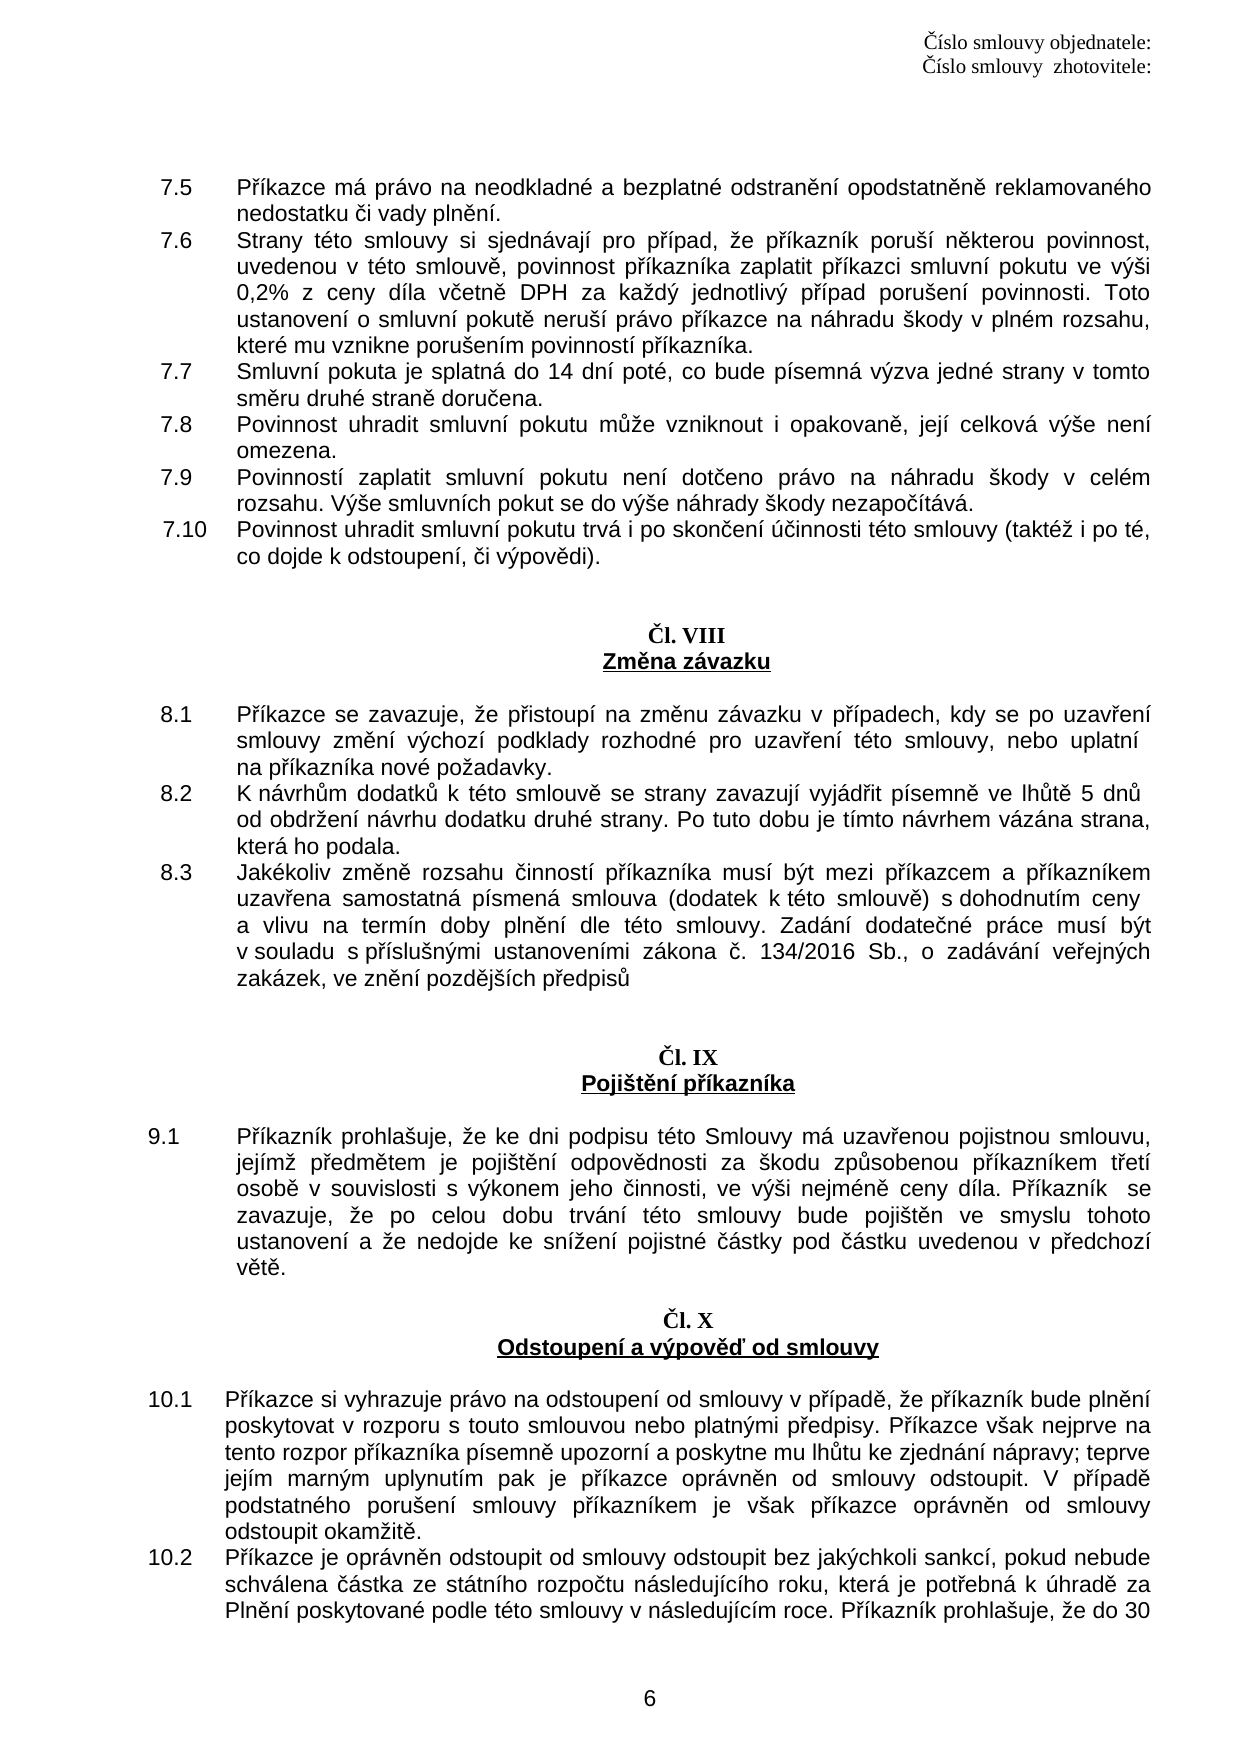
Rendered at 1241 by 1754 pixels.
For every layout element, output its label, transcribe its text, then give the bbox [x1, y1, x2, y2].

list Čl. VIII Změna závazku [222, 622, 1152, 674]
text Čl. IX [224, 1043, 1152, 1070]
text Pojištění příkazníka [224, 1070, 1152, 1096]
list Povinnost uhradit smluvní pokutu trvá i po skončení účinnosti této smlouvy (taktéž i po té, co dojde k odstoupení, či výpovědi). [207, 516, 1152, 569]
text 9.1 Příkazník prohlašuje, že ke dni podpisu této Smlouvy má uzavřenou pojistnou smlouvu, jejímž předmětem je pojištění odpovědnosti za škodu způsobenou příkazníkem třetí osobě v souvislosti s výkonem jeho činnosti, ve výši nejméně ceny díla. Příkazník se zavazuje, že po celou dobu trvání této smlouvy bude pojištěn ve smyslu tohoto ustanovení a že nedojde ke snížení pojistné částky pod částku uvedenou v předchozí větě. [148, 1123, 1152, 1281]
text 10.1 Příkazce si vyhrazuje právo na odstoupení od smlouvy v případě, že příkazník bude plnění poskytovat v rozporu s touto smlouvou nebo platnými předpisy. Příkazce však nejprve na tento rozpor příkazníka písemně upozorní a poskytne mu lhůtu ke zjednání nápravy; teprve jejím marným uplynutím pak je příkazce oprávněn od smlouvy odstoupit. V případě podstatného porušení smlouvy příkazníkem je však příkazce oprávněn od smlouvy odstoupit okamžitě. [148, 1386, 1152, 1544]
list Povinností zaplatit smluvní pokutu není dotčeno právo na náhradu škody v celém rozsahu. Výše smluvních pokut se do výše náhrady škody nezapočítává. [192, 464, 1152, 516]
list Jakékoliv změně rozsahu činností příkazníka musí být mezi příkazcem a příkazníkem uzavřena samostatná písmená smlouva (dodatek k této smlouvě) s dohodnutím ceny a vlivu na termín doby plnění dle této smlouvy. Zadání dodatečné práce musí být v souladu s příslušnými ustanoveními zákona č. 134/2016 Sb., o zadávání veřejných zakázek, ve znění pozdějších předpisů [192, 859, 1152, 991]
list Strany této smlouvy si sjednávají pro případ, že příkazník poruší některou povinnost, uvedenou v této smlouvě, povinnost příkazníka zaplatit příkazci smluvní pokutu ve výši 0,2% z ceny díla včetně DPH za každý jednotlivý případ porušení povinnosti. Toto ustanovení o smluvní pokutě neruší právo příkazce na náhradu škody v plném rozsahu, které mu vznikne porušením povinností příkazníka. [192, 227, 1152, 358]
list K návrhům dodatků k této smlouvě se strany zavazují vyjádřit písemně ve lhůtě 5 dnů od obdržení návrhu dodatku druhé strany. Po tuto dobu je tímto návrhem vázána strana, která ho podala. [192, 780, 1152, 859]
list Příkazce se zavazuje, že přistoupí na změnu závazku v případech, kdy se po uzavření smlouvy změní výchozí podklady rozhodné pro uzavření této smlouvy, nebo uplatní na příkazníka nové požadavky. [192, 701, 1152, 780]
list Příkazce má právo na neodkladné a bezplatné odstranění opodstatněně reklamovaného nedostatku či vady plnění. [192, 174, 1152, 227]
text Odstoupení a výpověď od smlouvy [224, 1333, 1152, 1360]
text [148, 1544, 1152, 1623]
text Čl. X [224, 1307, 1152, 1333]
list Smluvní pokuta je splatná do 14 dní poté, co bude písemná výzva jedné strany v tomto směru druhé straně doručena. [192, 358, 1152, 411]
list Povinnost uhradit smluvní pokutu může vzniknout i opakovaně, její celková výše není omezena. [192, 411, 1152, 464]
